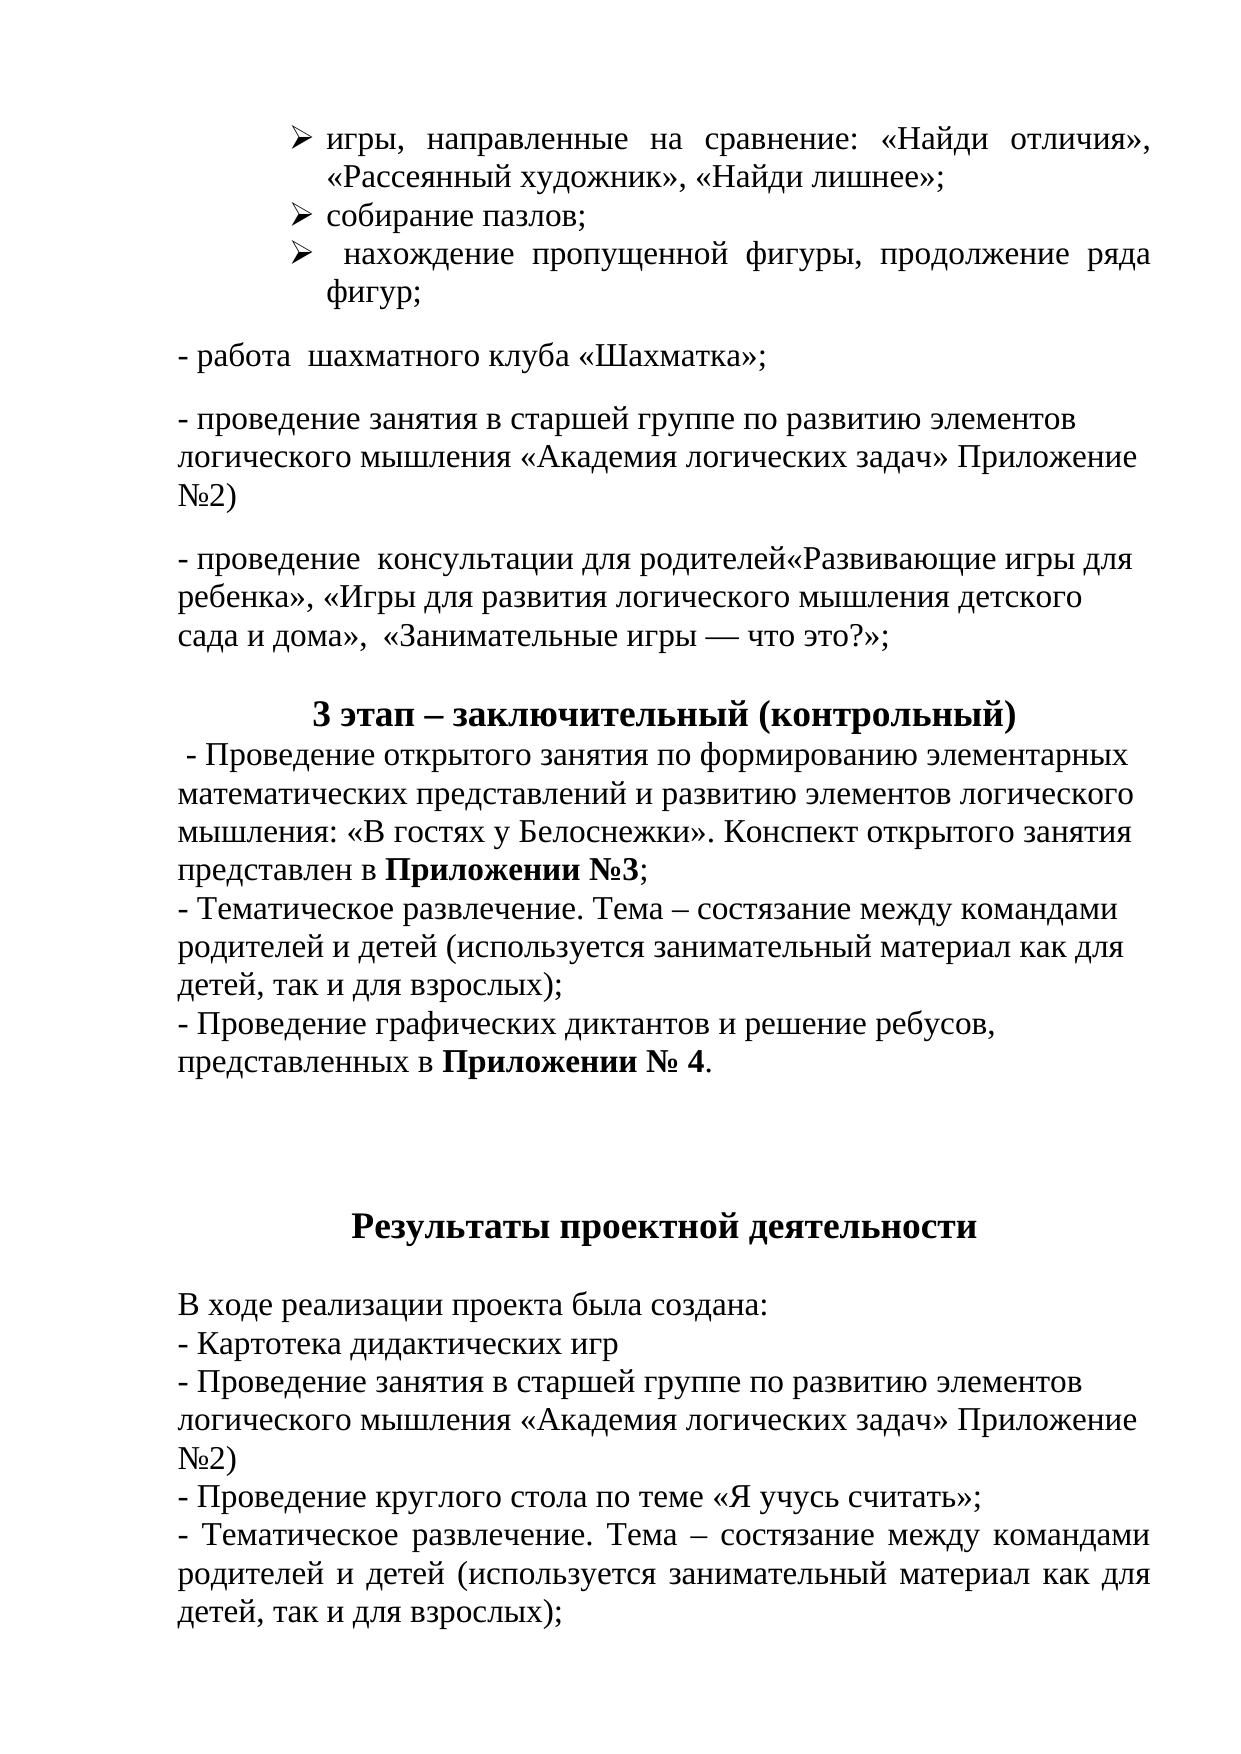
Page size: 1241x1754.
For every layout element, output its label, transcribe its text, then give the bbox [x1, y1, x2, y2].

text - проведение консультации для родителей«Развивающие игры для ребенка», «Игры для развития логического мышления детского сада и дома», «Занимательные игры — что это?»; [177, 538, 1152, 653]
text В ходе реализации проекта была создана: [177, 1285, 1152, 1323]
list нахождение пропущенной фигуры, продолжение ряда фигур; [288, 233, 1152, 310]
text - работа шахматного клуба «Шахматка»; [177, 335, 1152, 373]
text - Проведение открытого занятия по формированию элементарных математических представлений и развитию элементов логического мышления: «В гостях у Белоснежки». Конспект открытого занятия представлен в Приложении №3; [177, 735, 1152, 888]
text - Проведение занятия в старшей группе по развитию элементов логического мышления «Академия логических задач» Приложение №2) [177, 1361, 1152, 1476]
text - проведение занятия в старшей группе по развитию элементов логического мышления «Академия логических задач» Приложение №2) [177, 398, 1152, 513]
text - Картотека дидактических игр [177, 1323, 1152, 1361]
text - Тематическое развлечение. Тема – состязание между командами родителей и детей (используется занимательный материал как для детей, так и для взрослых); [177, 888, 1152, 1003]
text Результаты проектной деятельности [177, 1203, 1152, 1246]
text - Проведение круглого стола по теме «Я учусь считать»; [177, 1476, 1152, 1515]
list игры, направленные на сравнение: «Найди отличия», «Рассеянный художник», «Найди лишнее»; [288, 118, 1152, 195]
text 3 этап – заключительный (контрольный) [177, 692, 1152, 735]
text - Тематическое развлечение. Тема – состязание между командами родителей и детей (используется занимательный материал как для детей, так и для взрослых); [177, 1515, 1152, 1630]
list собирание пазлов; [288, 195, 1152, 233]
text - Проведение графических диктантов и решение ребусов, представленных в Приложении № 4. [177, 1003, 1152, 1080]
